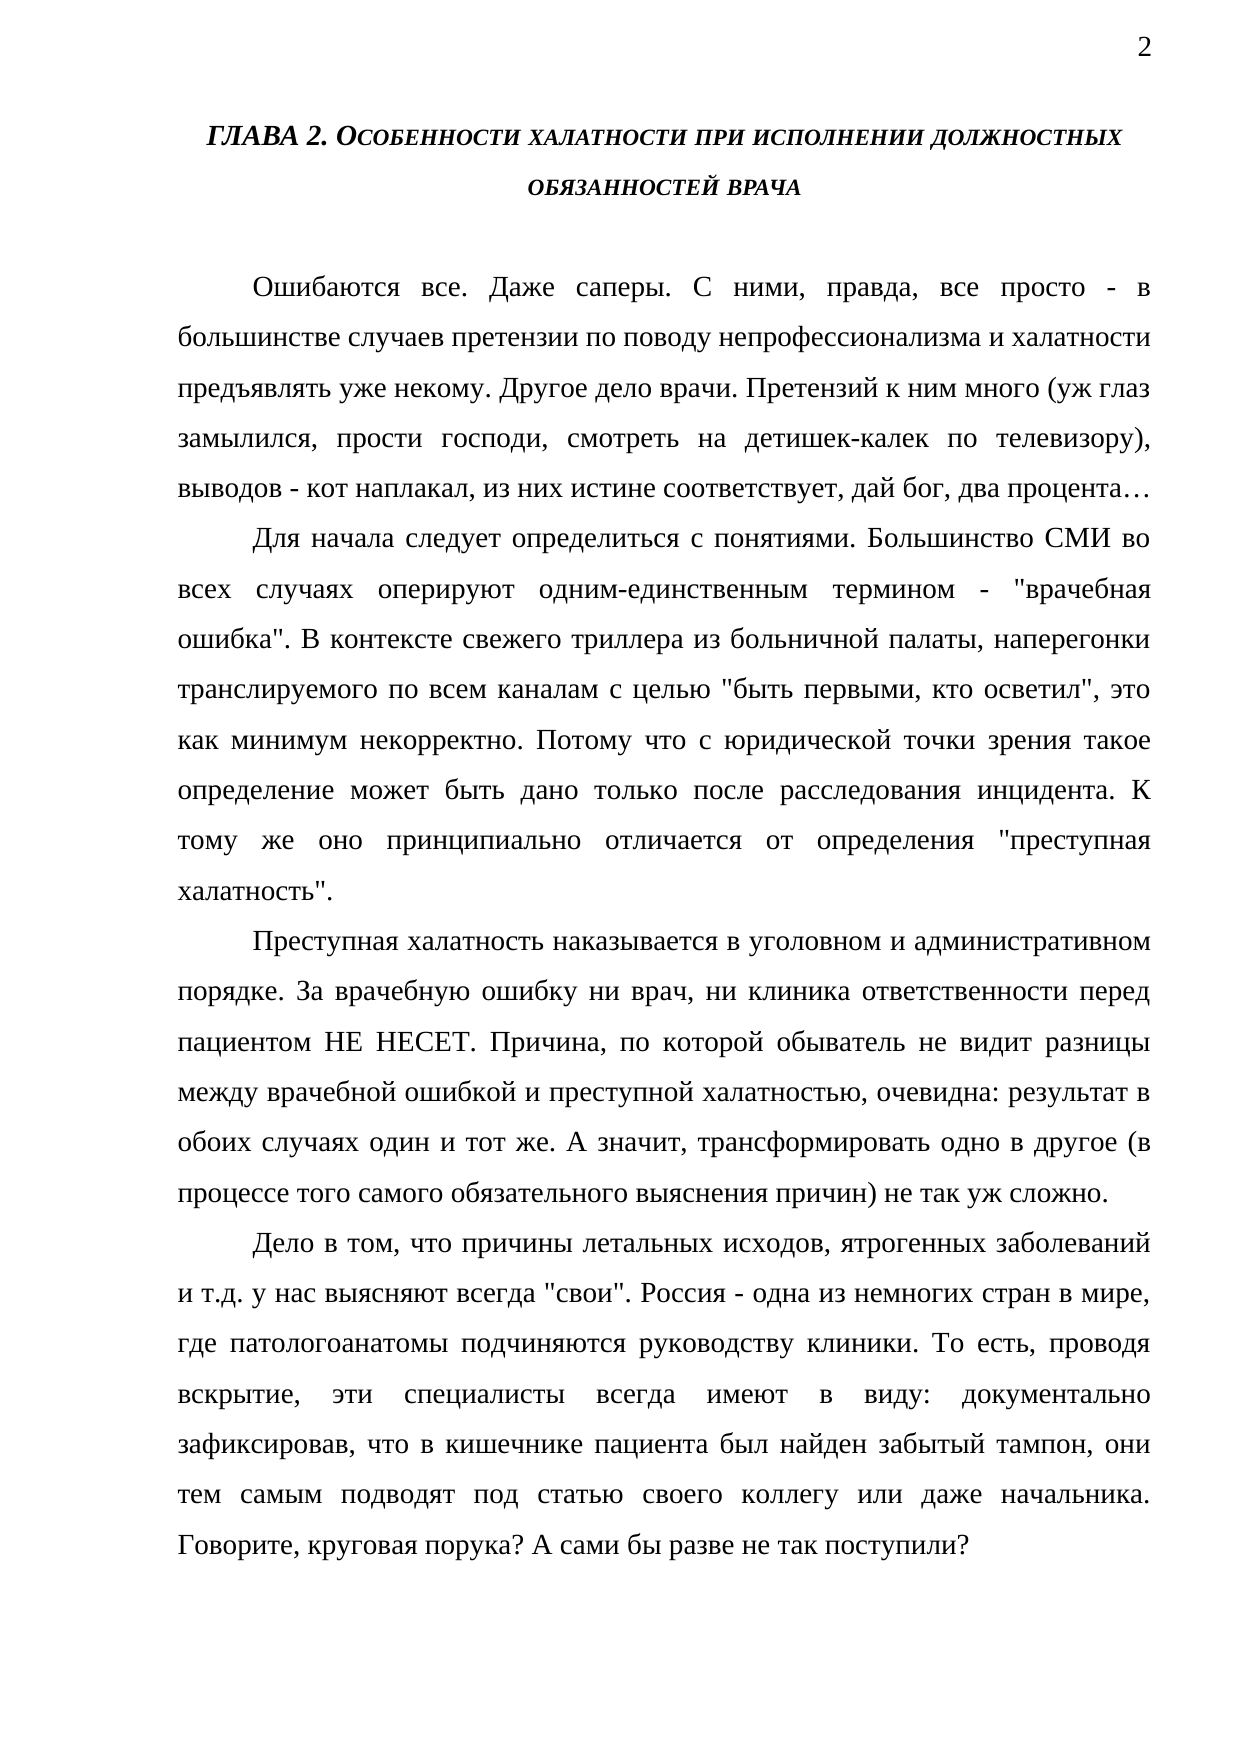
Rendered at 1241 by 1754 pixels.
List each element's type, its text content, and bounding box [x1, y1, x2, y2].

text Для начала следует определиться с понятиями. Большинство СМИ во всех случаях оперируют одним-единственным термином - "врачебная ошибка". В контексте свежего триллера из больничной палаты, наперегонки транслируемого по всем каналам с целью "быть первыми, кто осветил", это как минимум некорректно. Потому что с юридической точки зрения такое определение может быть дано только после расследования инцидента. К тому же оно принципиально отличается от определения "преступная халатность". [177, 521, 1152, 906]
text Преступная халатность наказывается в уголовном и административном порядке. За врачебную ошибку ни врач, ни клиника ответственности перед пациентом НЕ НЕСЕТ. Причина, по которой обыватель не видит разницы между врачебной ошибкой и преступной халатностью, очевидна: результат в обоих случаях один и тот же. А значит, трансформировать одно в другое (в процессе того самого обязательного выяснения причин) не так уж сложно. [177, 923, 1152, 1208]
text Ошибаются все. Даже саперы. С ними, правда, все просто - в большинстве случаев претензии по поводу непрофессионализма и халатности предъявлять уже некому. Другое дело врачи. Претензий к ним много (уж глаз замылился, прости господи, смотреть на детишек-калек по телевизору), выводов - кот наплакал, из них истине соответствует, дай бог, два процента… [177, 269, 1152, 504]
text Дело в том, что причины летальных исходов, ятрогенных заболеваний и т.д. у нас выясняют всегда "свои". Россия - одна из немногих стран в мире, где патологоанатомы подчиняются руководству клиники. То есть, проводя вскрытие, эти специалисты всегда имеют в виду: документально зафиксировав, что в кишечнике пациента был найден забытый тампон, они тем самым подводят под статью своего коллегу или даже начальника. Говорите, круговая порука? А сами бы разве не так поступили? [177, 1225, 1152, 1560]
subtitle ГЛАВА 2. Особенности халатности при исполнении должностных обязанностей врача [177, 118, 1152, 202]
